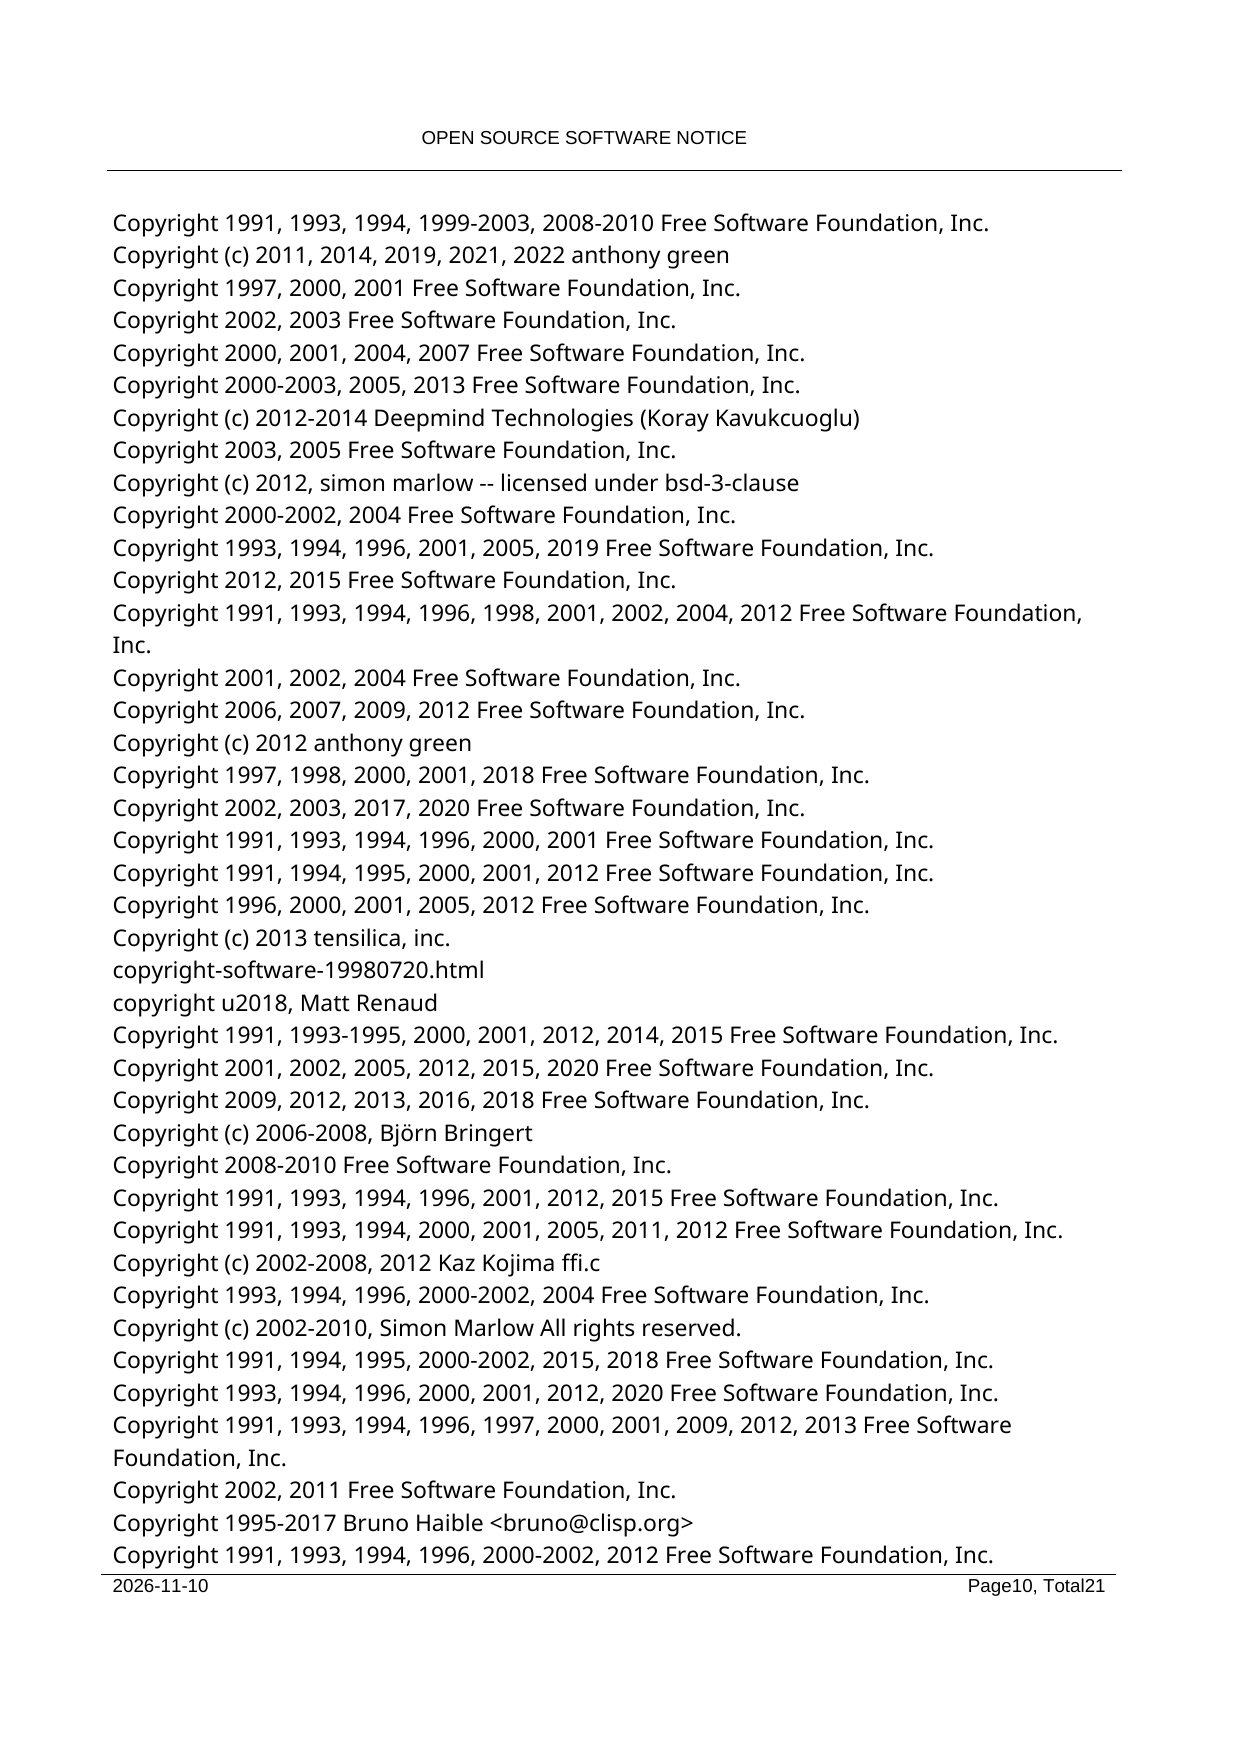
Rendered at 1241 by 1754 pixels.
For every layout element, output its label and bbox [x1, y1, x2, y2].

text [112, 206, 1128, 1571]
